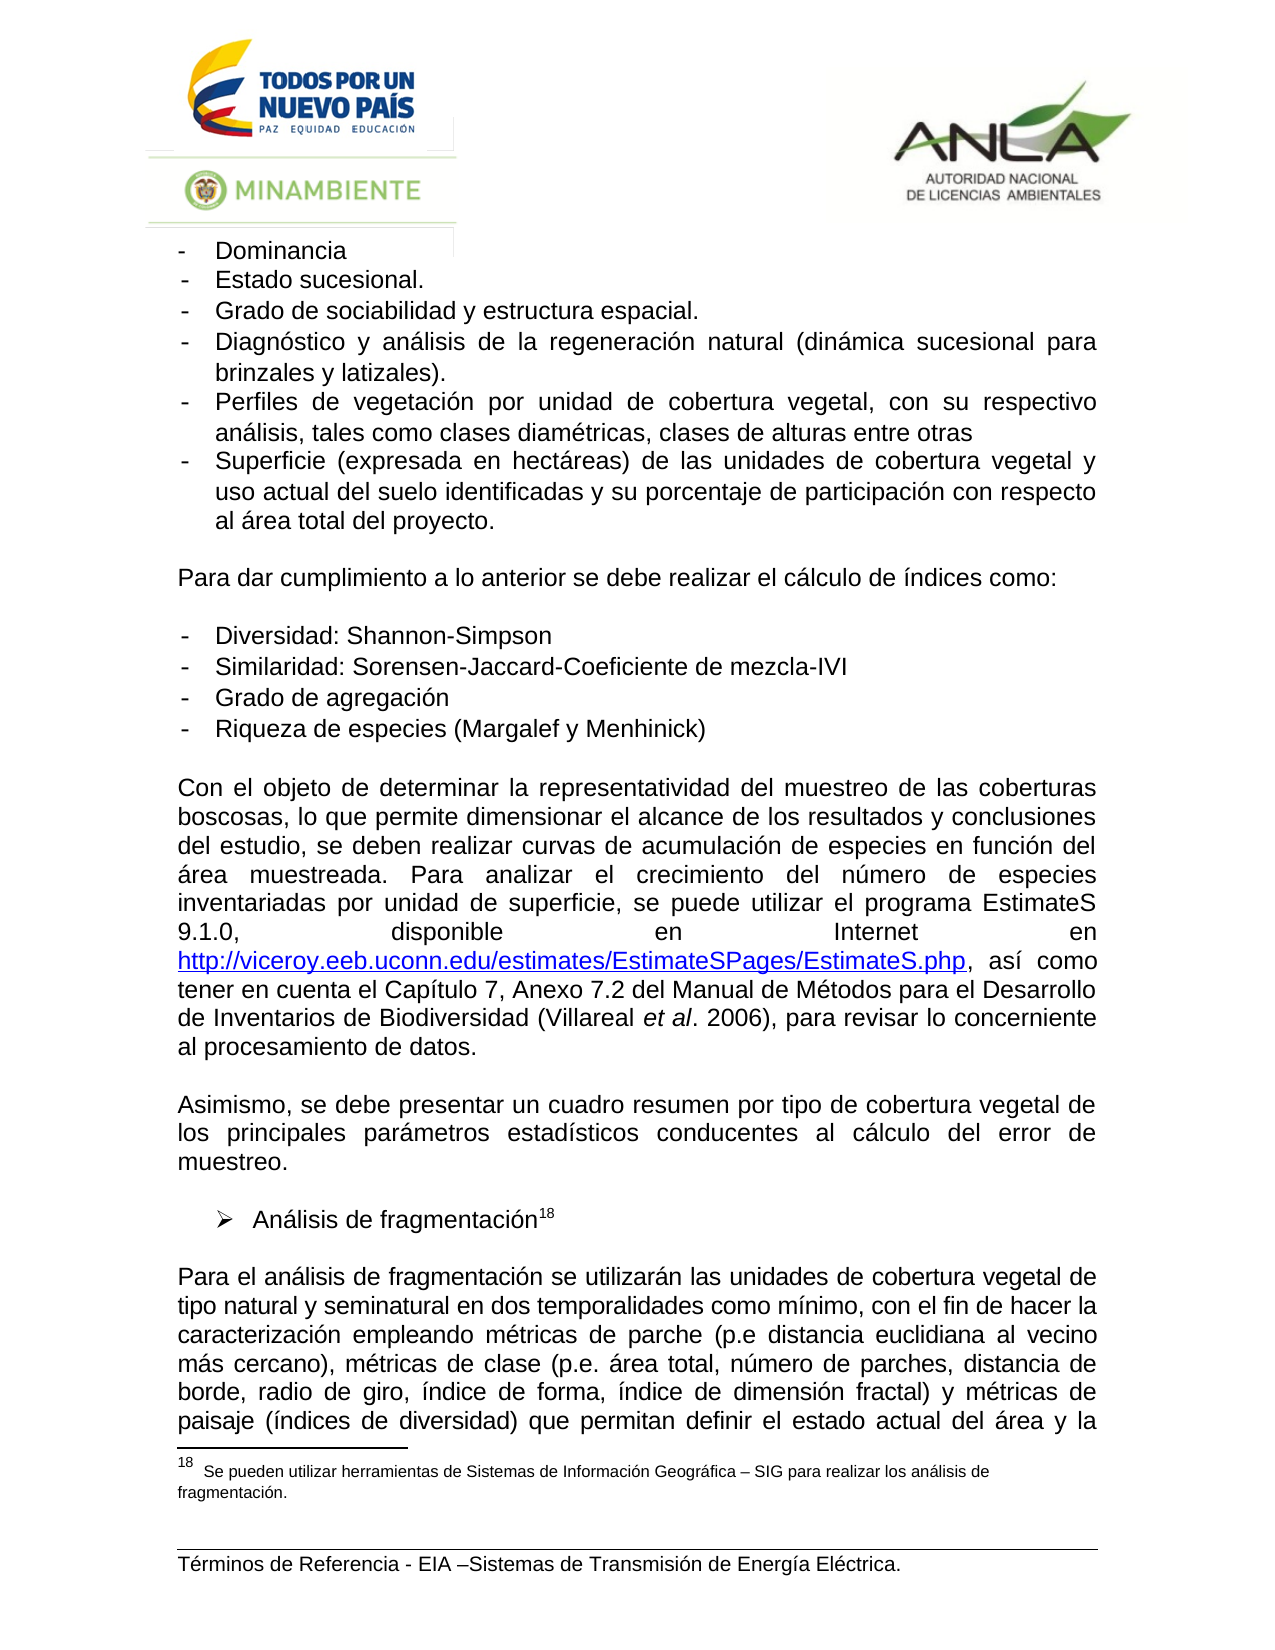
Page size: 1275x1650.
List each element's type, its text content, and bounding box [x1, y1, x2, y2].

list Diagnóstico y análisis de la regeneración natural (dinámica sucesional para brinzales y latizales). [177, 327, 1098, 387]
picture [825, 67, 1189, 223]
list Estado sucesional. [177, 265, 1098, 296]
list Dominancia [177, 236, 1098, 265]
list Riqueza de especies (Margalef y Menhinick) [177, 714, 1098, 745]
list Análisis de fragmentación [215, 1205, 1098, 1233]
list Diversidad: Shannon-Simpson [177, 621, 1098, 652]
text Asimismo, se debe presentar un cuadro resumen por tipo de cobertura vegetal de los principales parámetros estadísticos conducentes al cálculo del error de muestreo. [177, 1090, 1098, 1176]
list Grado de agregación [177, 683, 1098, 714]
text Con el objeto de determinar la representatividad del muestreo de las coberturas boscosas, lo que permite dimensionar el alcance de los resultados y conclusiones del estudio, se deben realizar curvas de acumulación de especies en función del área muestreada. Para analizar el crecimiento del número de especies inventariadas por unidad de superficie, se puede utilizar el programa EstimateS 9.1.0, disponible en Internet en http://viceroy.eeb.uconn.edu/estimates/EstimateSPages/EstimateS.php, así como tener en cuenta el Capítulo 7, Anexo 7.2 del Manual de Métodos para el Desarrollo de Inventarios de Biodiversidad (Villareal et al. 2006), para revisar lo concerniente al procesamiento de datos. [177, 773, 1098, 1061]
list Grado de sociabilidad y estructura espacial. [177, 296, 1098, 327]
picture [145, 29, 460, 257]
list Similaridad: Sorensen-Jaccard-Coeficiente de mezcla-IVI [177, 652, 1098, 683]
list Perfiles de vegetación por unidad de cobertura vegetal, con su respectivo análisis, tales como clases diamétricas, clases de alturas entre otras [177, 387, 1098, 446]
text Para dar cumplimiento a lo anterior se debe realizar el cálculo de índices como: [177, 563, 1098, 592]
list Superficie (expresada en hectáreas) de las unidades de cobertura vegetal y uso actual del suelo identificadas y su porcentaje de participación con respecto al área total del proyecto. [177, 446, 1098, 535]
